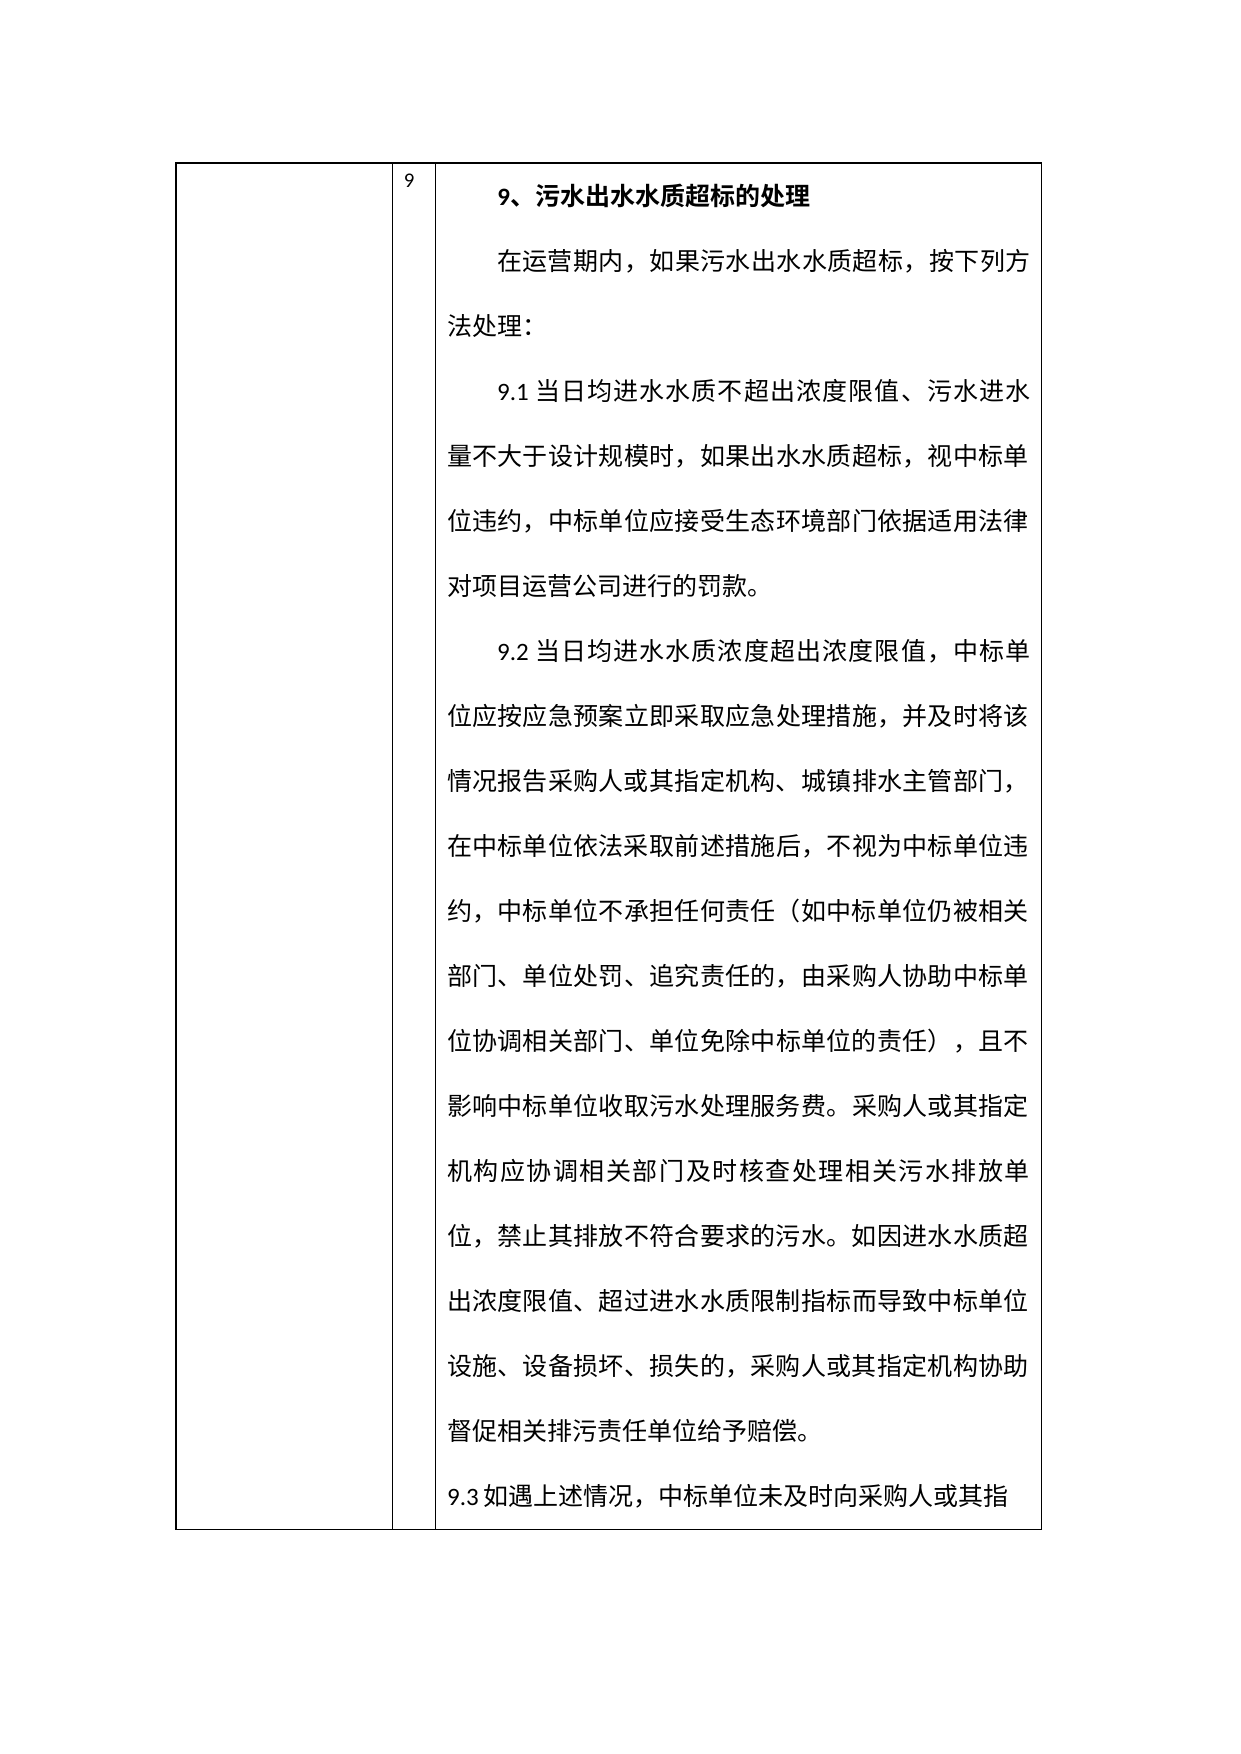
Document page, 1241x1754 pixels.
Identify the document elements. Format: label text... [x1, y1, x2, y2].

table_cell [436, 164, 1041, 1528]
table_cell 9 [393, 164, 435, 1528]
table_cell [177, 164, 392, 1528]
